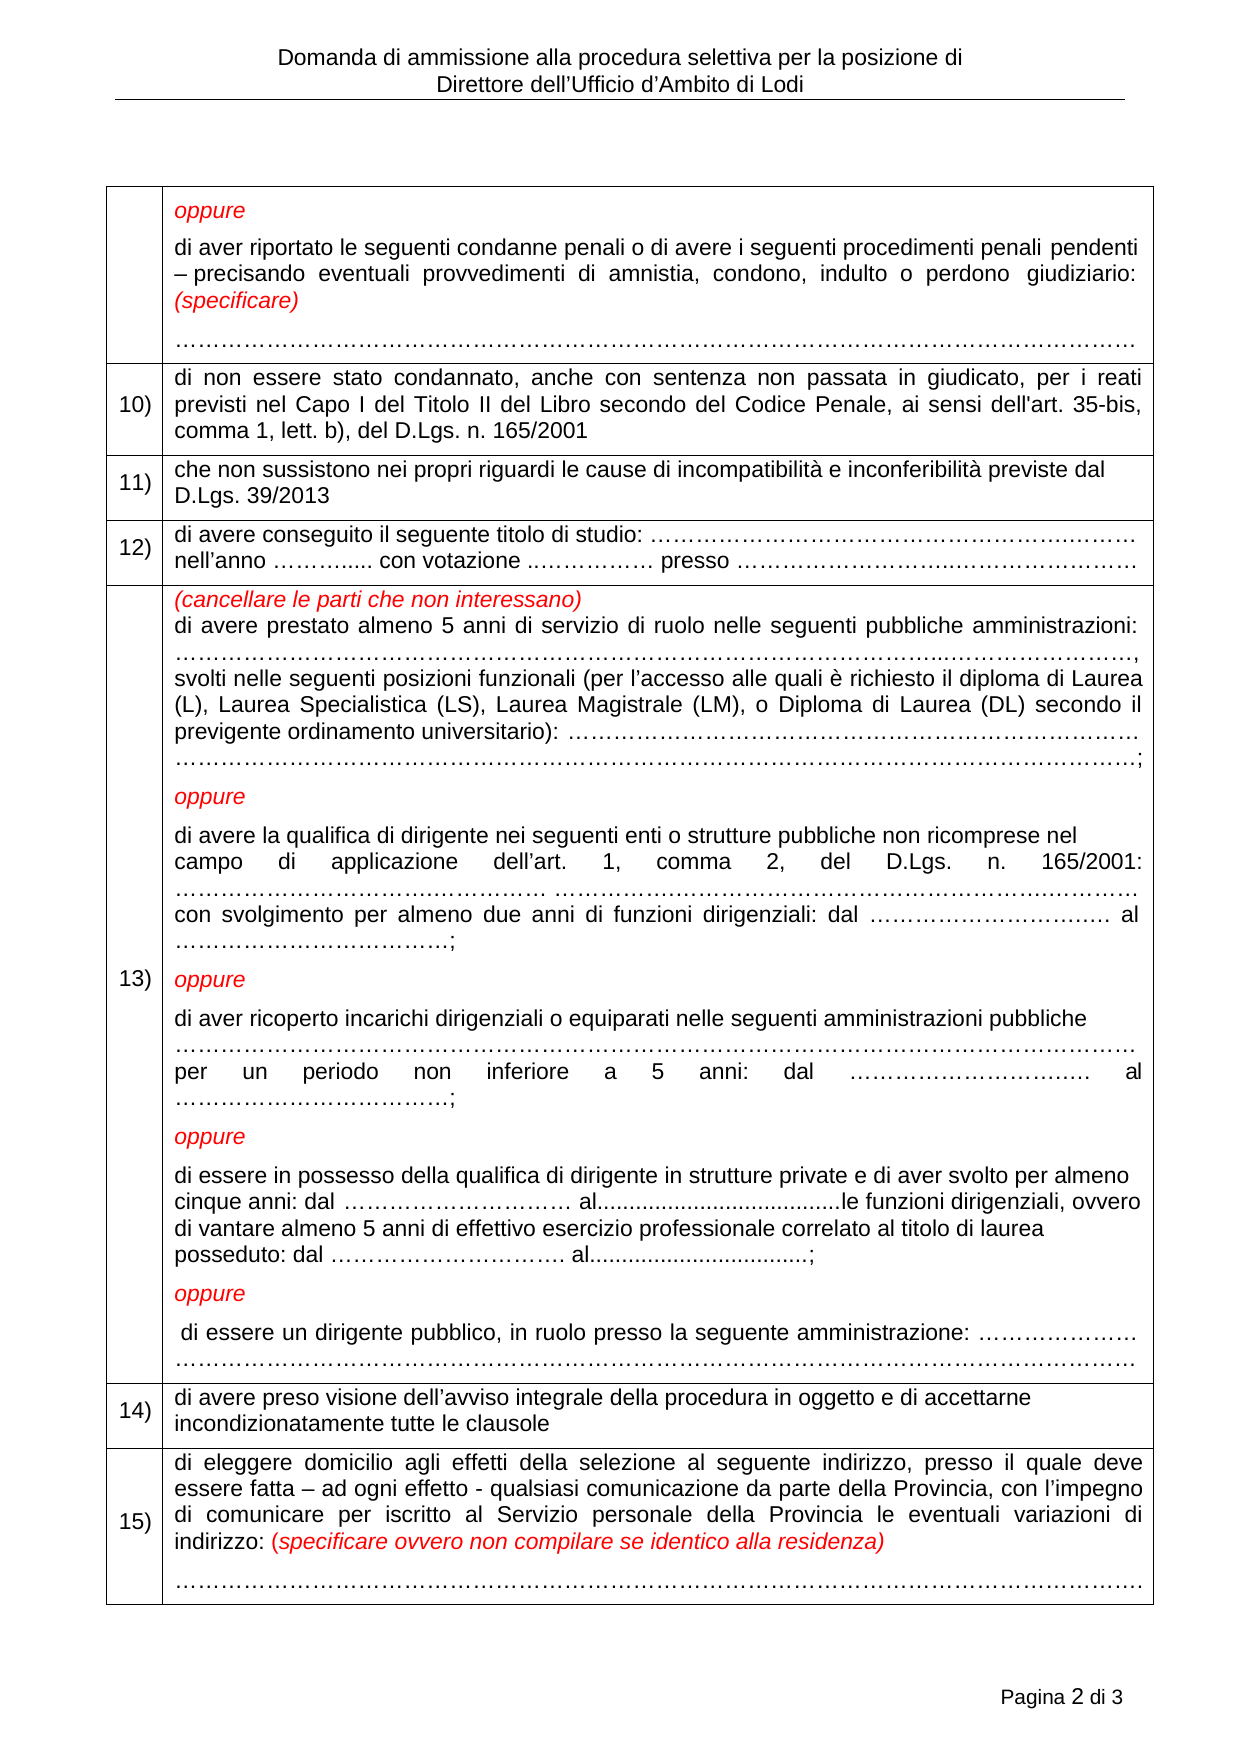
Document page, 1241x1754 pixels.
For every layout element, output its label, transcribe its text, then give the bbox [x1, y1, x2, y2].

table_cell 10) [107, 364, 162, 455]
table_header oppure di aver riportato le seguenti condanne penali o di avere i seguenti procedimenti penali pendenti – precisando eventuali provvedimenti di amnistia, condono, indulto o perdono giudiziario: (specificare) ……………………………………………………………………………………………………………… [163, 187, 1153, 363]
table_cell (cancellare le parti che non interessano) di avere prestato almeno 5 anni di servizio di ruolo nelle seguenti pubbliche amministrazioni: ………………………………………………………………………………………...……………………, svolti nelle seguenti posizioni funzionali (per l’accesso alle quali è richiesto il diploma di Laurea (L), Laurea Specialistica (LS), Laurea Magistrale (LM), o Diploma di Laurea (DL) secondo il previgente ordinamento universitario): ………………………………………………………………… ………………………………………………………………………………………………………………; oppure di avere la qualifica di dirigente nei seguenti enti o strutture pubbliche non ricomprese nel campo di applicazione dell’art. 1, comma 2, del D.Lgs. n. 165/2001: …………………………….…………… …………….………………………………………….………… con svolgimento per almeno due anni di funzioni dirigenziali: dal ……………………….…. al ………………………………; oppure di aver ricoperto incarichi dirigenziali o equiparati nelle seguenti amministrazioni pubbliche ……………………………………………………………………………………………………………… per un periodo non inferiore a 5 anni: dal ……………………….…. al ………………………………; oppure di essere in possesso della qualifica di dirigente in strutture private e di aver svolto per almeno cinque anni: dal ………………………… al le funzioni dirigenziali, ovvero di vantare almeno 5 anni di effettivo esercizio professionale correlato al titolo di laurea posseduto: dal …………………………. al ; oppure di essere un dirigente pubblico, in ruolo presso la seguente amministrazione: ………………… ……………………………………………………………………………………………………………… [163, 586, 1153, 1383]
table_header [107, 187, 162, 363]
table_cell di non essere stato condannato, anche con sentenza non passata in giudicato, per i reati previsti nel Capo I del Titolo II del Libro secondo del Codice Penale, ai sensi dell'art. 35-bis, comma 1, lett. b), del D.Lgs. n. 165/2001 [163, 364, 1153, 455]
table_cell 13) [107, 586, 162, 1383]
table_cell 14) [107, 1384, 162, 1448]
table_cell 15) [107, 1449, 162, 1604]
table_cell che non sussistono nei propri riguardi le cause di incompatibilità e inconferibilità previste dal D.Lgs. 39/2013 [163, 456, 1153, 520]
table_cell di avere preso visione dell’avviso integrale della procedura in oggetto e di accettarne incondizionatamente tutte le clausole [163, 1384, 1153, 1448]
table_cell 11) [107, 456, 162, 520]
table_cell 12) [107, 521, 162, 585]
table_cell di eleggere domicilio agli effetti della selezione al seguente indirizzo, presso il quale deve essere fatta – ad ogni effetto - qualsiasi comunicazione da parte della Provincia, con l’impegno di comunicare per iscritto al Servizio personale della Provincia le eventuali variazioni di indirizzo: (specificare ovvero non compilare se identico alla residenza) ………………………………………………………………………………………………………………. [163, 1449, 1153, 1604]
table_cell di avere conseguito il seguente titolo di studio: ……………………………………………….……… nell’anno ………..... con votazione ..…………… presso ………………………..…………………… [163, 521, 1153, 585]
